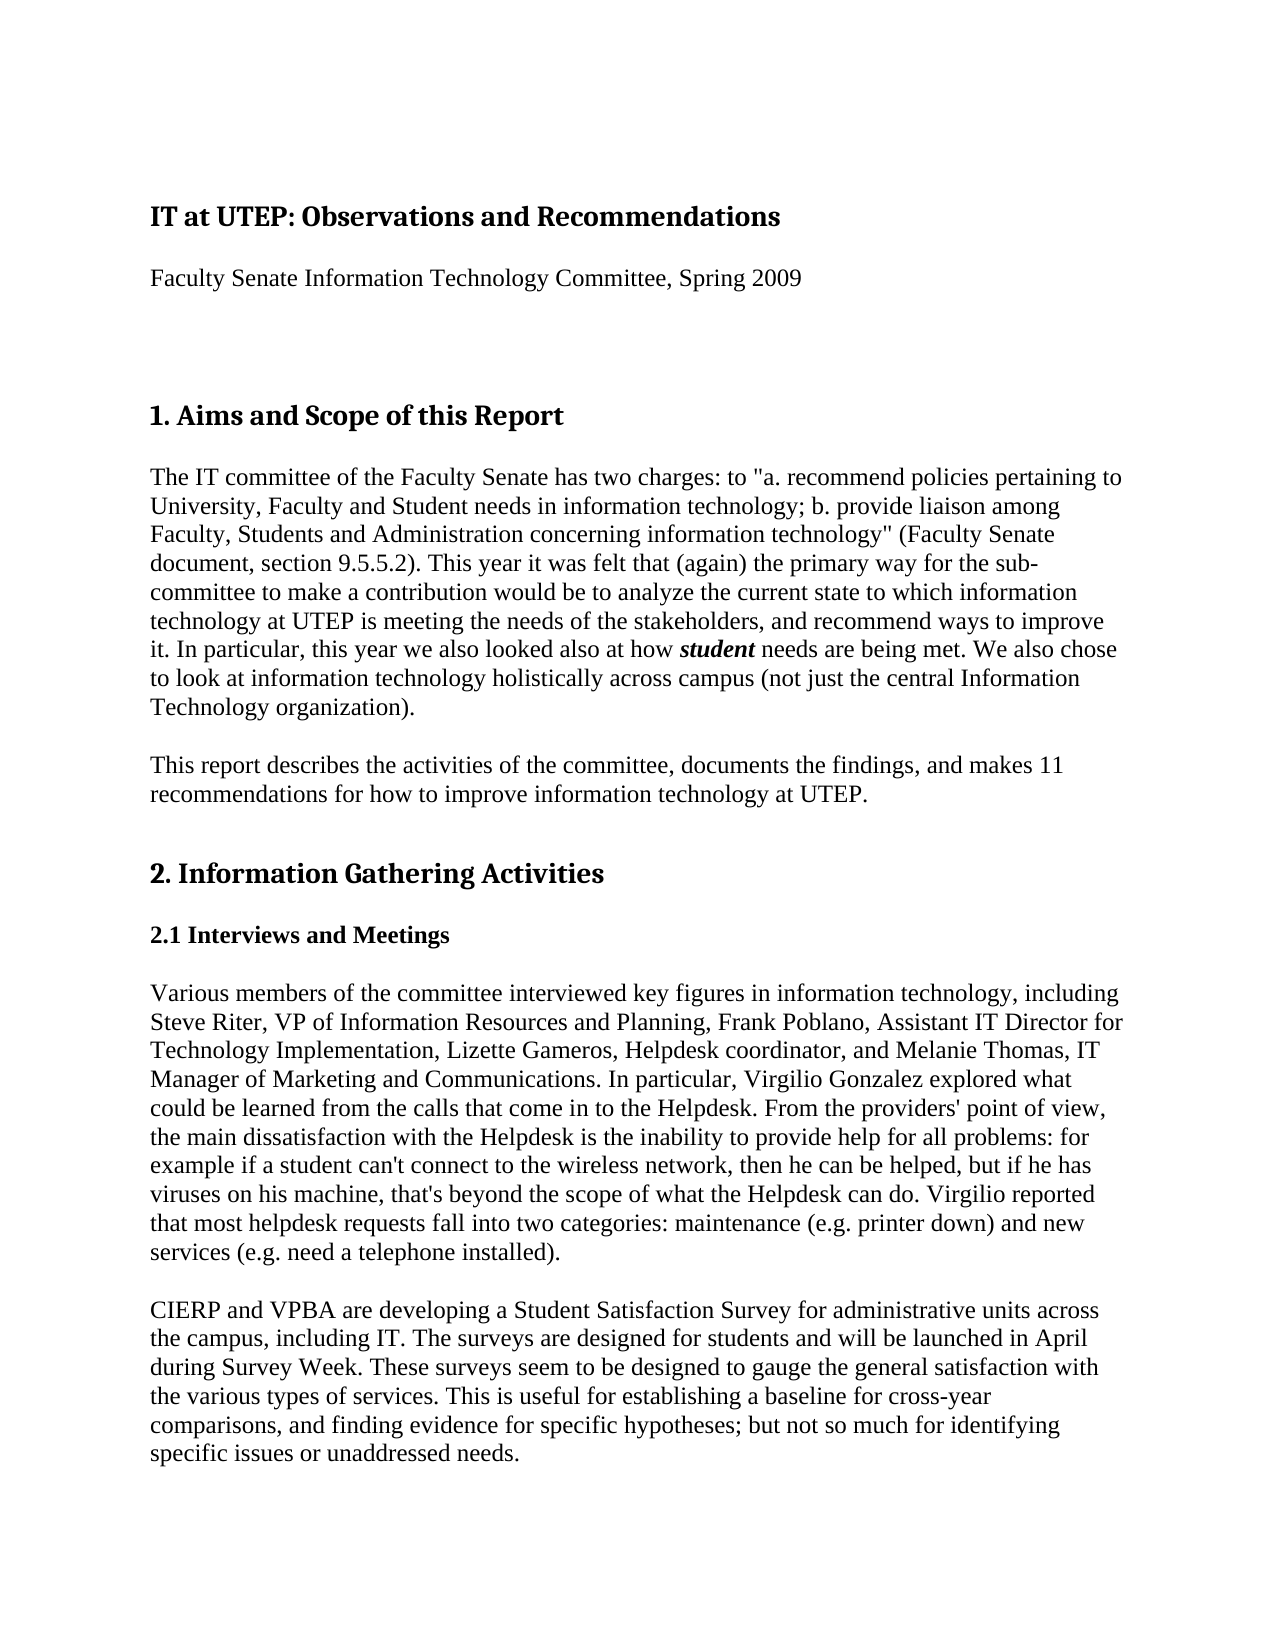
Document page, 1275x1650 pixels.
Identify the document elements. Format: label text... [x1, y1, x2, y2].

subtitle 2. Information Gathering Activities [150, 857, 1125, 891]
text Various members of the committee interviewed key figures in information technology, including Steve Riter, VP of Information Resources and Planning, Frank Poblano, Assistant IT Director for Technology Implementation, Lizette Gameros, Helpdesk coordinator, and Melanie Thomas, IT Manager of Marketing and Communications. In particular, Virgilio Gonzalez explored what could be learned from the calls that come in to the Helpdesk. From the providers' point of view, the main dissatisfaction with the Helpdesk is the inability to provide help for all problems: for example if a student can't connect to the wireless network, then he can be helped, but if he has viruses on his machine, that's beyond the scope of what the Helpdesk can do. Virgilio reported that most helpdesk requests fall into two categories: maintenance (e.g. printer down) and new services (e.g. need a telephone installed). [150, 978, 1125, 1266]
text Faculty Senate Information Technology Committee, Spring 2009 [150, 263, 1125, 291]
text 2.1 Interviews and Meetings [150, 920, 1125, 949]
text CIERP and VPBA are developing a Student Satisfaction Survey for administrative units across the campus, including IT. The surveys are designed for students and will be launched in April during Survey Week. These surveys seem to be designed to gauge the general satisfaction with the various types of services. This is useful for establishing a baseline for cross-year comparisons, and finding evidence for specific hypotheses; but not so much for identifying specific issues or unaddressed needs. [150, 1295, 1125, 1467]
subtitle IT at UTEP: Observations and Recommendations [150, 200, 1125, 233]
subtitle 1. Aims and Scope of this Report [150, 399, 1125, 433]
text This report describes the activities of the committee, documents the findings, and makes 11 recommendations for how to improve information technology at UTEP. [150, 750, 1125, 807]
text The IT committee of the Faculty Senate has two charges: to "a. recommend policies pertaining to University, Faculty and Student needs in information technology; b. provide liaison among Faculty, Students and Administration concerning information technology" (Faculty Senate document, section 9.5.5.2). This year it was felt that (again) the primary way for the sub-committee to make a contribution would be to analyze the current state to which information technology at UTEP is meeting the needs of the stakeholders, and recommend ways to improve it. In particular, this year we also looked also at how student needs are being met. We also chose to look at information technology holistically across campus (not just the central Information Technology organization). [150, 462, 1125, 721]
